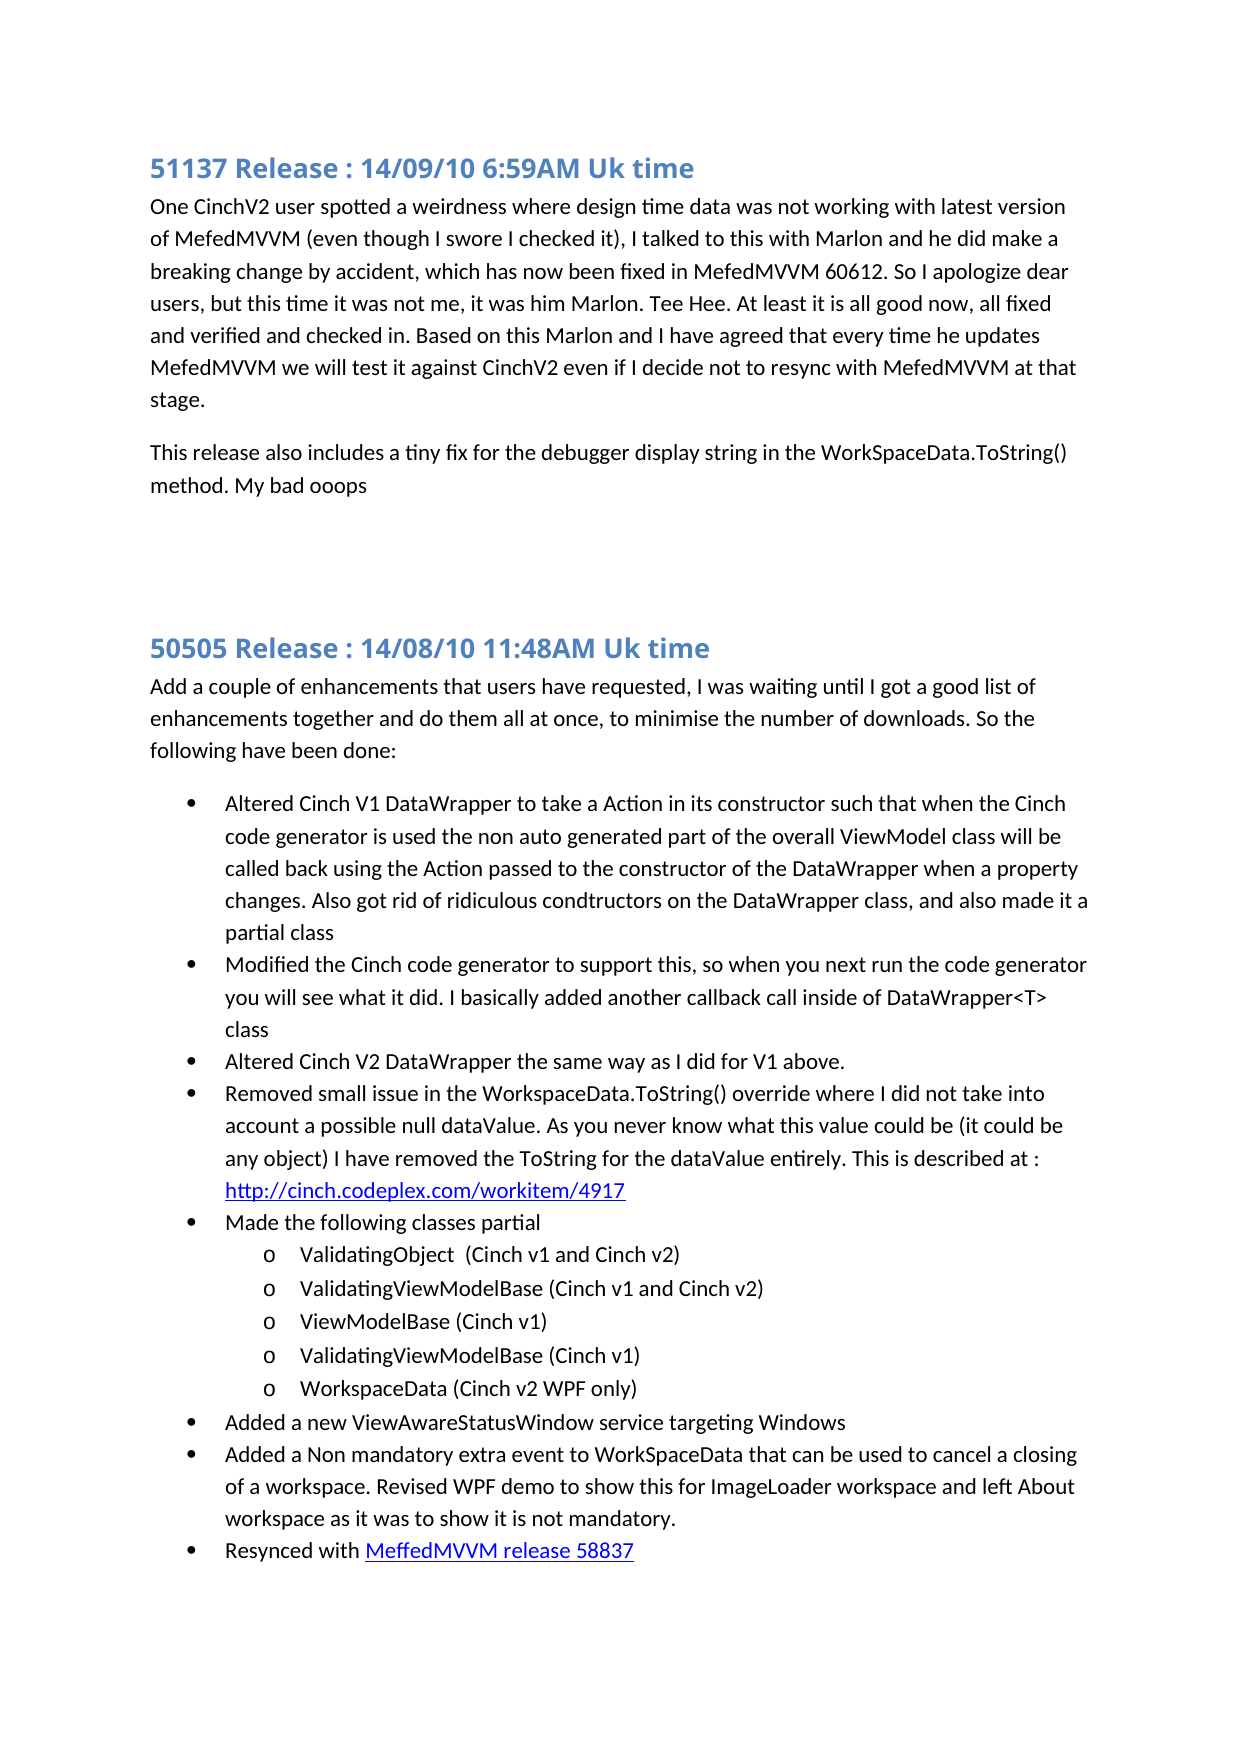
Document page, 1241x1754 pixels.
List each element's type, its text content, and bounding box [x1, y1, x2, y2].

list Altered Cinch V1 DataWrapper to take a Action in its constructor such that when the Cinch code generator is used the non auto generated part of the overall ViewModel class will be called back using the Action passed to the constructor of the DataWrapper when a property changes. Also got rid of ridiculous condtructors on the DataWrapper class, and also made it a partial class [187, 789, 1090, 946]
list ValidatingViewModelBase (Cinch v1 and Cinch v2) [262, 1274, 1090, 1303]
list Added a new ViewAwareStatusWindow service targeting Windows [187, 1408, 1090, 1436]
text Add a couple of enhancements that users have requested, I was waiting until I got a good list of enhancements together and do them all at once, to minimise the number of downloads. So the following have been done: [150, 672, 1090, 764]
text This release also includes a tiny fix for the debugger display string in the WorkSpaceData.ToString() method. My bad ooops [150, 438, 1090, 499]
list WorkspaceData (Cinch v2 WPF only) [262, 1374, 1090, 1403]
text One CinchV2 user spotted a weirdness where design time data was not working with latest version of MefedMVVM (even though I swore I checked it), I talked to this with Marlon and he did make a breaking change by accident, which has now been fixed in MefedMVVM 60612. So I apologize dear users, but this time it was not me, it was him Marlon. Tee Hee. At least it is all good now, all fixed and verified and checked in. Based on this Marlon and I have agreed that every time he updates MefedMVVM we will test it against CinchV2 even if I decide not to resync with MefedMVVM at that stage. [150, 192, 1090, 413]
list Added a Non mandatory extra event to WorkSpaceData that can be used to cancel a closing of a workspace. Revised WPF demo to show this for ImageLoader workspace and left About workspace as it was to show it is not mandatory. [187, 1440, 1090, 1532]
list ViewModelBase (Cinch v1) [262, 1307, 1090, 1336]
subtitle 51137 Release : 14/09/10 6:59AM Uk time [150, 150, 1090, 187]
list ValidatingObject (Cinch v1 and Cinch v2) [262, 1240, 1090, 1269]
list ValidatingViewModelBase (Cinch v1) [262, 1341, 1090, 1370]
list Resynced with MeffedMVVM release 58837 [187, 1537, 1090, 1565]
list Modified the Cinch code generator to support this, so when you next run the code generator you will see what it did. I basically added another callback call inside of DataWrapper<T> class [187, 951, 1090, 1043]
list Altered Cinch V2 DataWrapper the same way as I did for V1 above. [187, 1047, 1090, 1075]
list Removed small issue in the WorkspaceData.ToString() override where I did not take into account a possible null dataValue. As you never know what this value could be (it could be any object) I have removed the ToString for the dataValue entirely. This is described at : http://cinch.codeplex.com/workitem/4917 [187, 1079, 1090, 1204]
list Made the following classes partial [187, 1208, 1090, 1236]
subtitle 50505 Release : 14/08/10 11:48AM Uk time [150, 630, 1090, 667]
